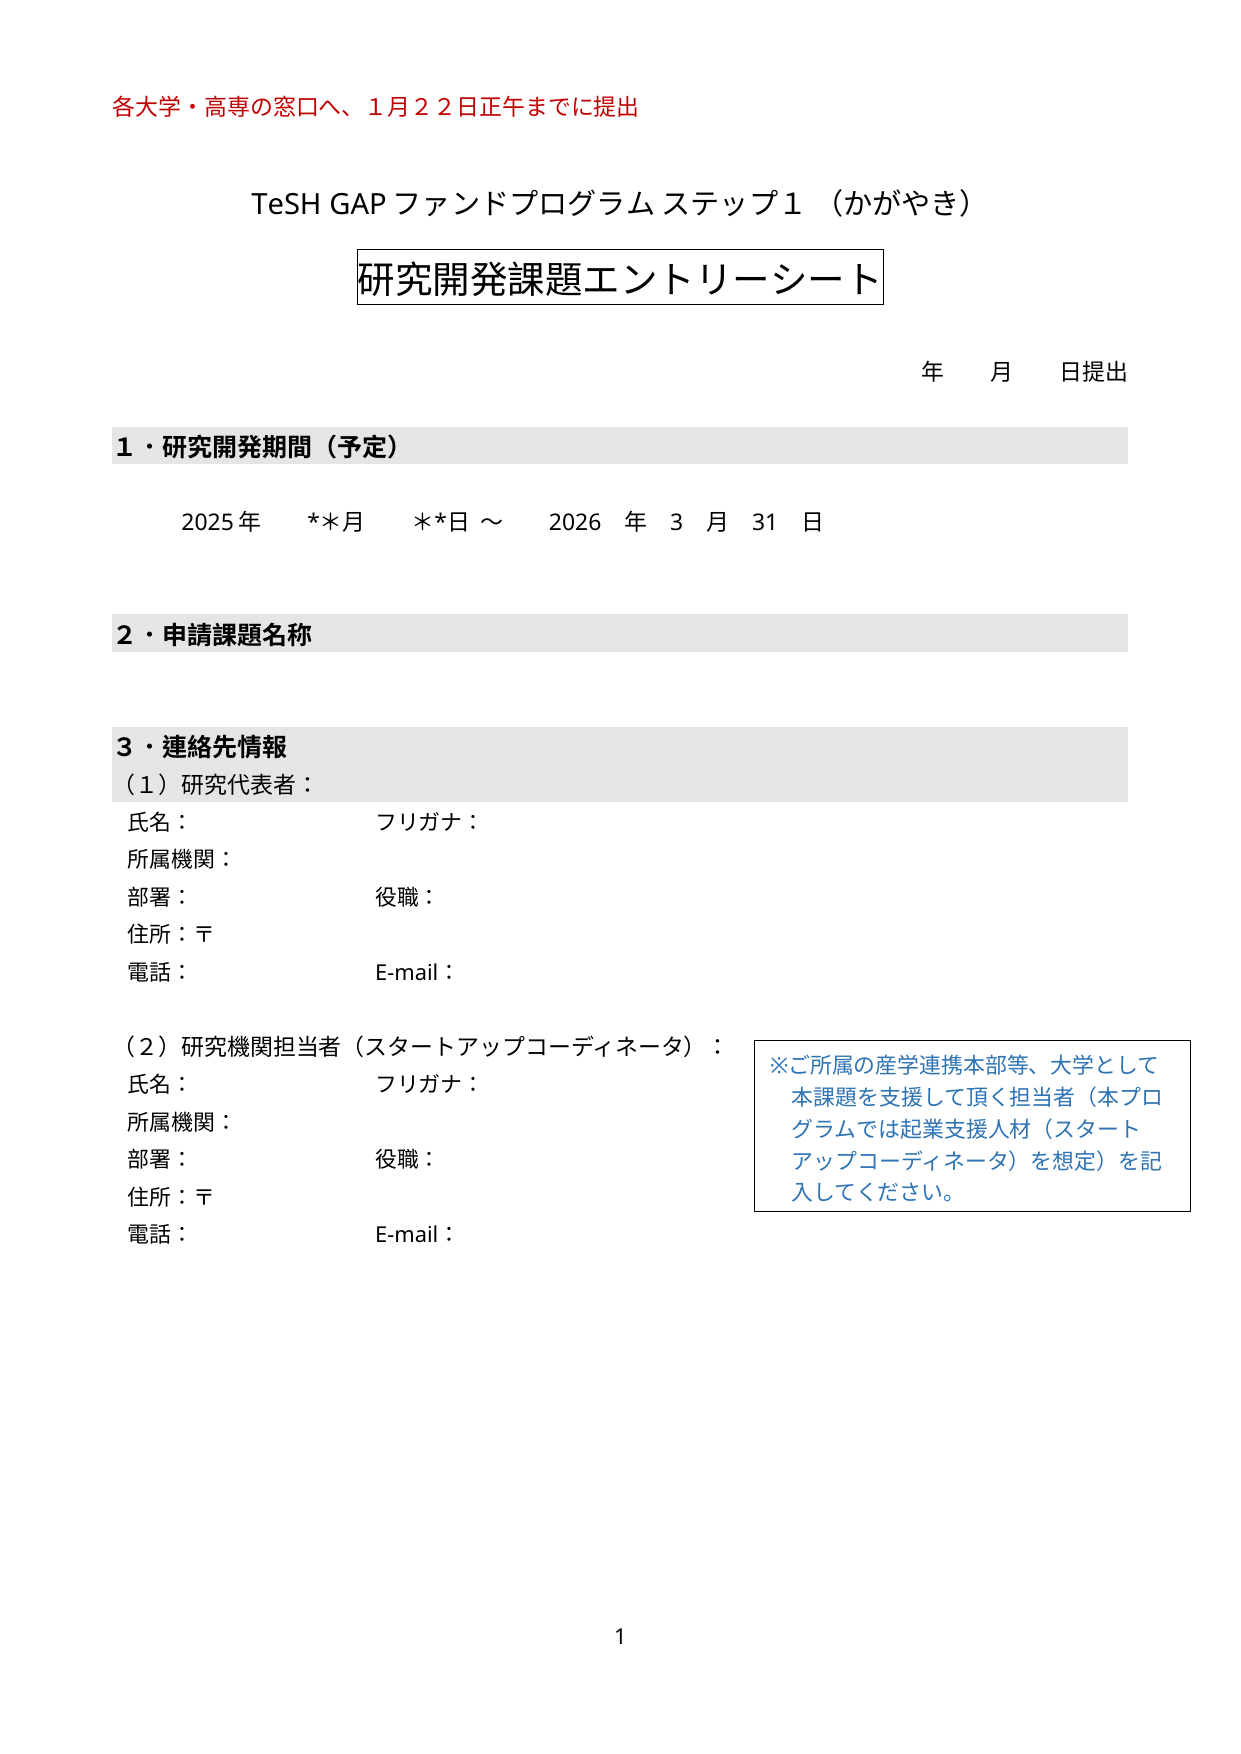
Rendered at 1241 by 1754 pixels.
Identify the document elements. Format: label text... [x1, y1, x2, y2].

text 所属機関： [127, 1102, 754, 1139]
text １．研究開発期間（予定） [112, 427, 1128, 464]
text ３．連絡先情報 [112, 727, 1128, 764]
text 住所：〒 [127, 914, 1128, 952]
text 部署： 役職： [127, 877, 1128, 914]
text 年 月 日提出 [112, 314, 1128, 389]
text 所属機関： [127, 839, 1128, 877]
text 氏名： フリガナ： [127, 802, 1128, 839]
text 住所：〒 [127, 1177, 1128, 1214]
text 研究開発課題エントリーシート [112, 239, 1128, 314]
text （１）研究代表者： [112, 764, 1128, 802]
text 部署： 役職： [127, 1139, 754, 1177]
text ２．申請課題名称 [112, 614, 1128, 652]
text 氏名： フリガナ： [127, 1064, 754, 1102]
text 電話： E-mail： [127, 952, 1128, 989]
text 2025年 *＊月 ＊*日 ～ 2026 年 3 月 31 日 [112, 502, 1128, 539]
text 電話： E-mail： [127, 1214, 1128, 1252]
text （２）研究機関担当者（スタートアップコーディネータ）： [112, 1027, 1128, 1064]
text TeSH GAPファンドプログラム ステップ１ （かがやき） [112, 164, 1128, 239]
